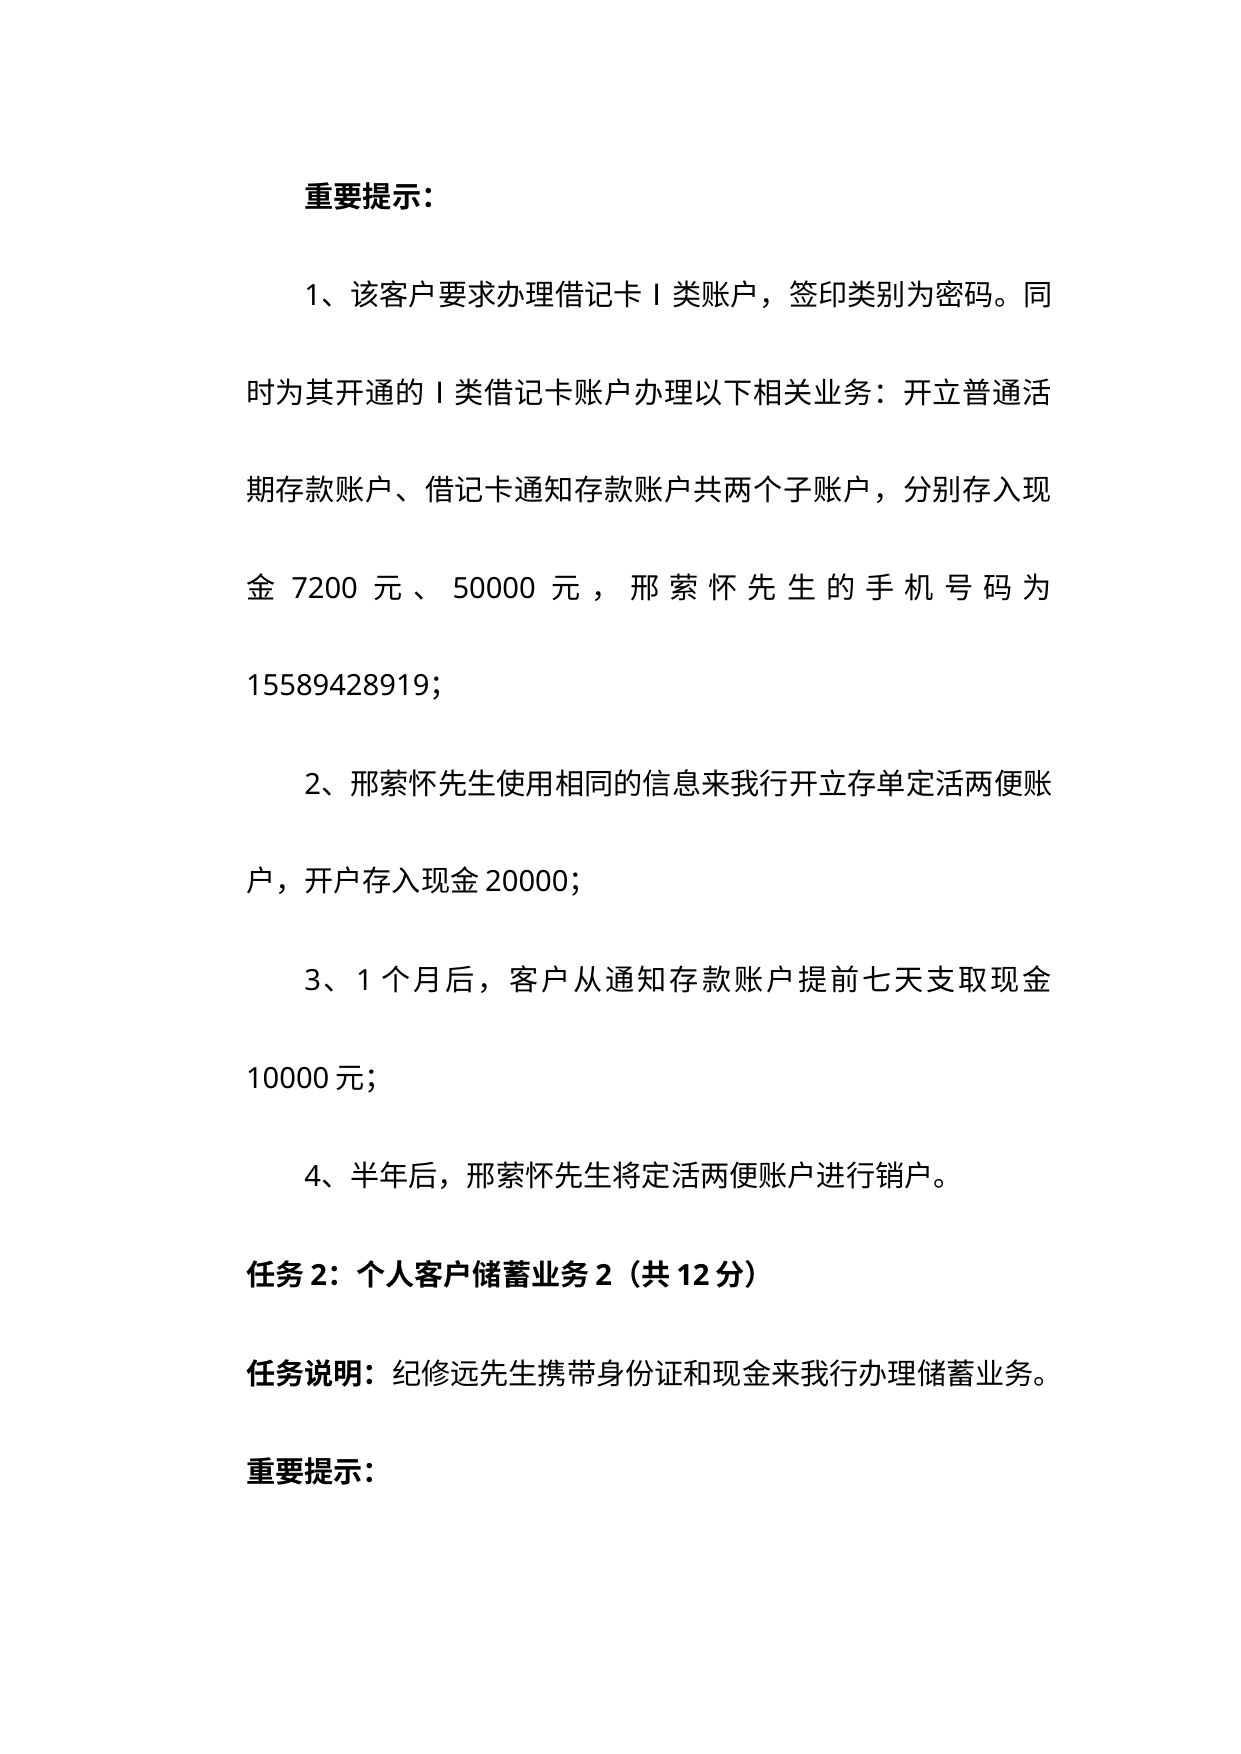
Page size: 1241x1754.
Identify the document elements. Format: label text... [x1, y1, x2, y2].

list 半年后，邢萦怀先生将定活两便账户进行销户。 [246, 1142, 1053, 1207]
text 3、1个月后，客户从通知存款账户提前七天支取现金10000元； [246, 945, 1053, 1108]
text 1、该客户要求办理借记卡Ⅰ类账户，签印类别为密码。同时为其开通的Ⅰ类借记卡账户办理以下相关业务：开立普通活期存款账户、借记卡通知存款账户共两个子账户，分别存入现金7200元、50000元，邢萦怀先生的手机号码为15589428919； [246, 261, 1053, 716]
text 重要提示： [246, 162, 1053, 227]
text 任务2：个人客户储蓄业务2（共12分） [187, 1240, 1053, 1305]
text 2、邢萦怀先生使用相同的信息来我行开立存单定活两便账户，开户存入现金20000； [246, 749, 1053, 912]
text 重要提示： [187, 1437, 1053, 1502]
text 任务说明：纪修远先生携带身份证和现金来我行办理储蓄业务。 [187, 1339, 1053, 1404]
